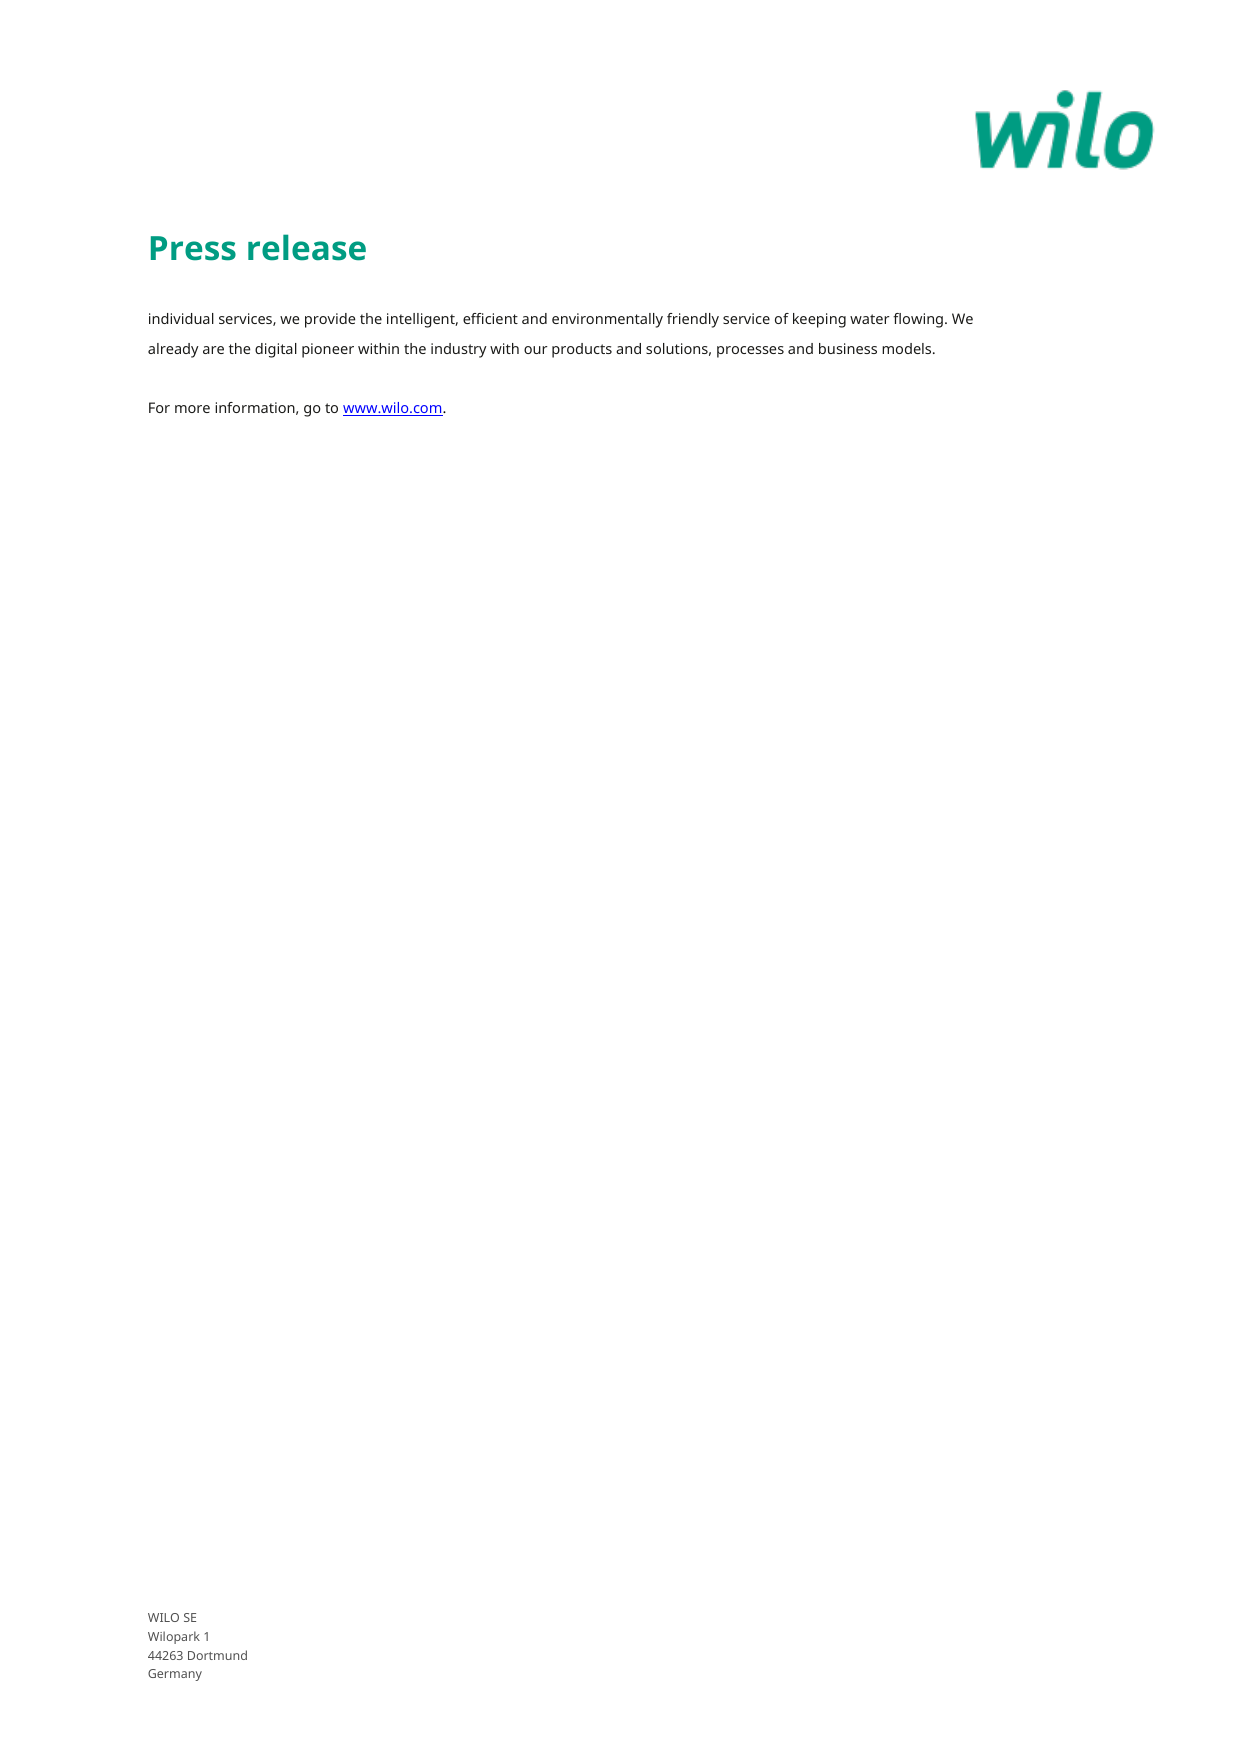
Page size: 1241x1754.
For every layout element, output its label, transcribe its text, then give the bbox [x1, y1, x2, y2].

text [148, 309, 989, 358]
text For more information, go to www.wilo.com. [148, 398, 989, 418]
